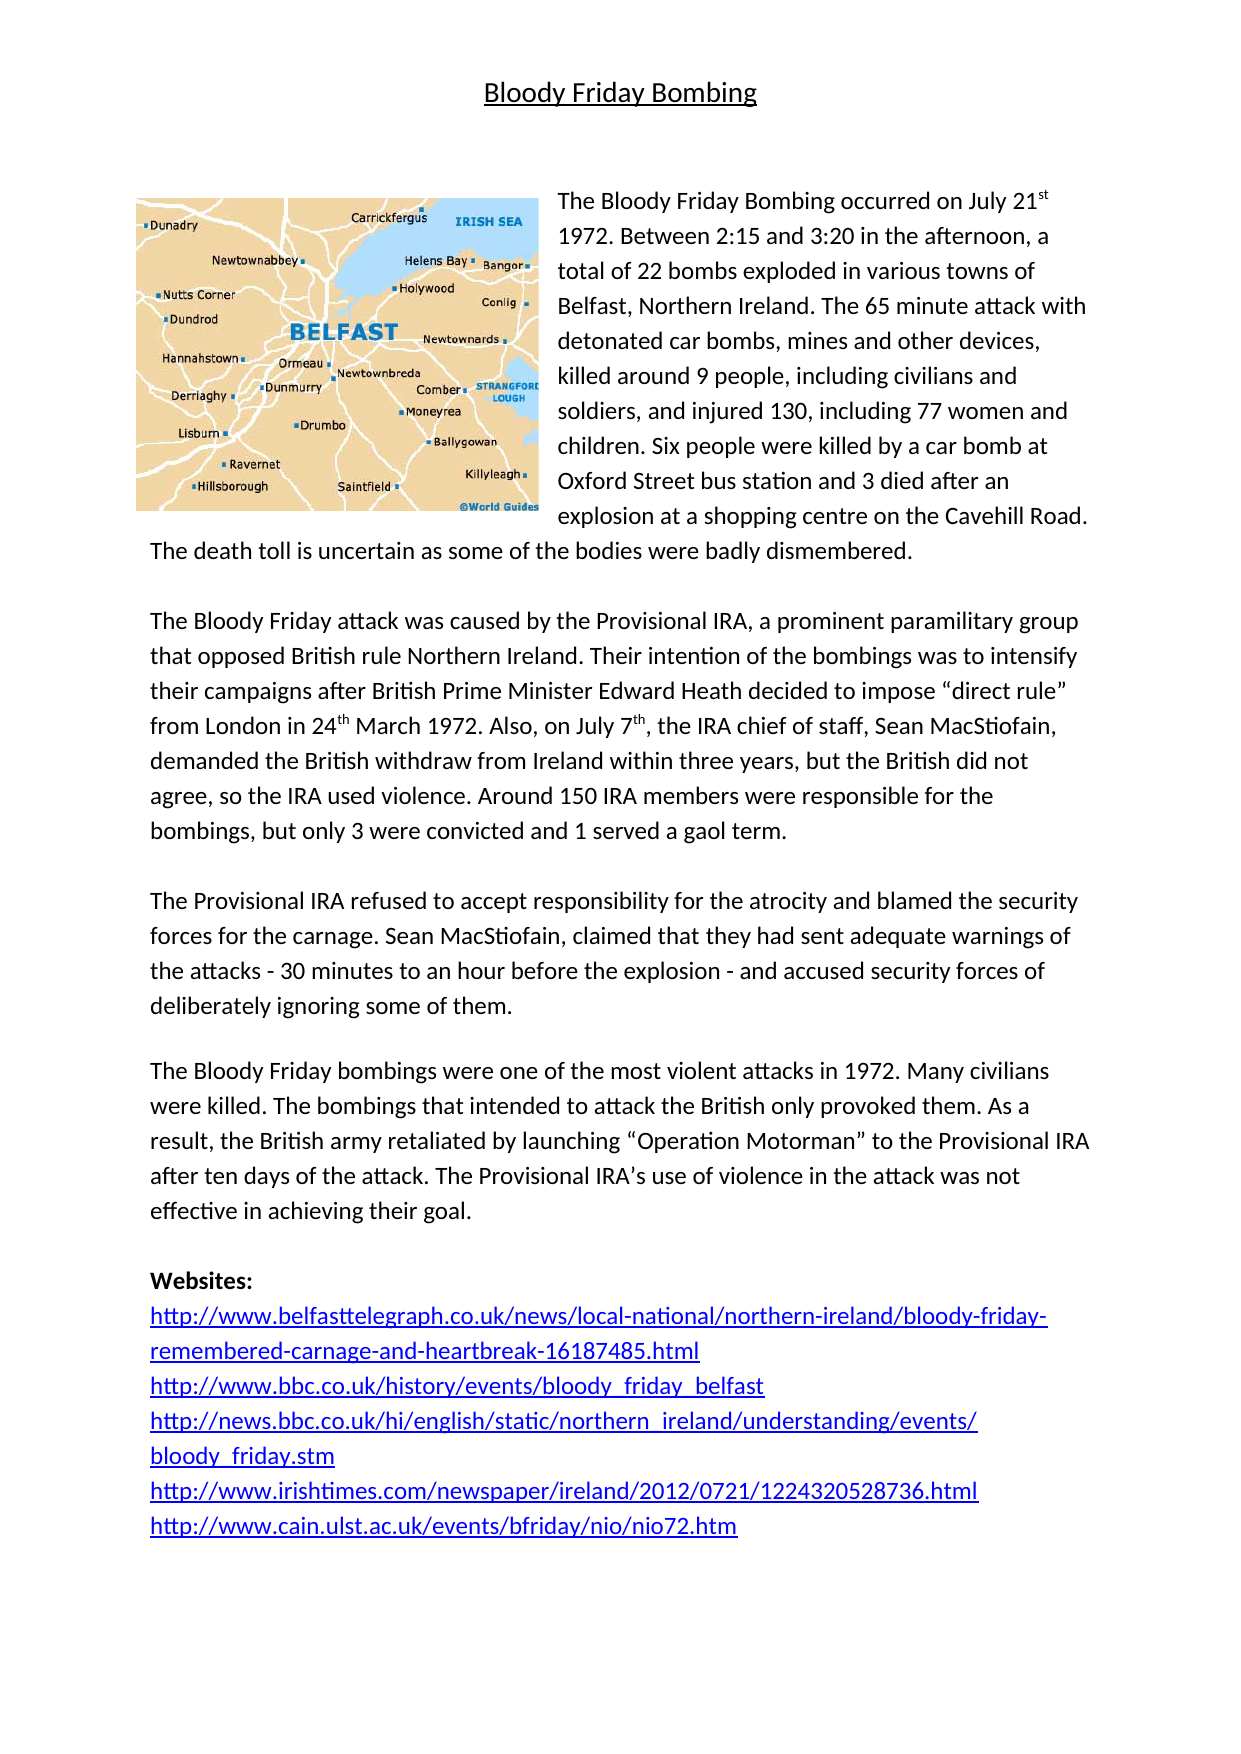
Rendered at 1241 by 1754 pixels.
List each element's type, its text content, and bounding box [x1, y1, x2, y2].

picture [136, 198, 539, 511]
text The Bloody Friday Bombing occurred on July 21st 1972. Between 2:15 and 3:20 in the afternoon, a total of 22 bombs exploded in various towns of Belfast, Northern Ireland. The 65 minute attack with detonated car bombs, mines and other devices, killed around 9 people, including civilians and soldiers, and injured 130, including 77 women and children. Six people were killed by a car bomb at Oxford Street bus station and 3 died after an explosion at a shopping centre on the Cavehill Road. The death toll is uncertain as some of the bodies were badly dismembered. The Bloody Friday attack was caused by the Provisional IRA, a prominent paramilitary group that opposed British rule Northern Ireland. Their intention of the bombings was to intensify their campaigns after British Prime Minister Edward Heath decided to impose “direct rule” from London in 24th March 1972. Also, on July 7th, the IRA chief of staff, Sean MacStiofain, demanded the British withdraw from Ireland within three years, but the British did not agree, so the IRA used violence. Around 150 IRA members were responsible for the bombings, but only 3 were convicted and 1 served a gaol term. The Provisional IRA refused to accept responsibility for the atrocity and blamed the security forces for the carnage. Sean MacStiofain, claimed that they had sent adequate warnings of the attacks - 30 minutes to an hour before the explosion - and accused security forces of deliberately ignoring some of them. The Bloody Friday bombings were one of the most violent attacks in 1972. Many civilians were killed. The bombings that intended to attack the British only provoked them. As a result, the British army retaliated by launching “Operation Motorman” to the Provisional IRA after ten days of the attack. The Provisional IRA’s use of violence in the attack was not effective in achieving their goal. Websites: http://www.belfasttelegraph.co.uk/news/local-national/northern-ireland/bloody-friday-remembered-carnage-and-heartbreak-16187485.html http://www.bbc.co.uk/history/events/bloody_friday_belfast http://news.bbc.co.uk/hi/english/static/northern_ireland/understanding/events/bloody_friday.stm http://www.irishtimes.com/newspaper/ireland/2012/0721/1224320528736.html http://www.cain.ulst.ac.uk/events/bfriday/nio/nio72.htm [150, 150, 1090, 1541]
